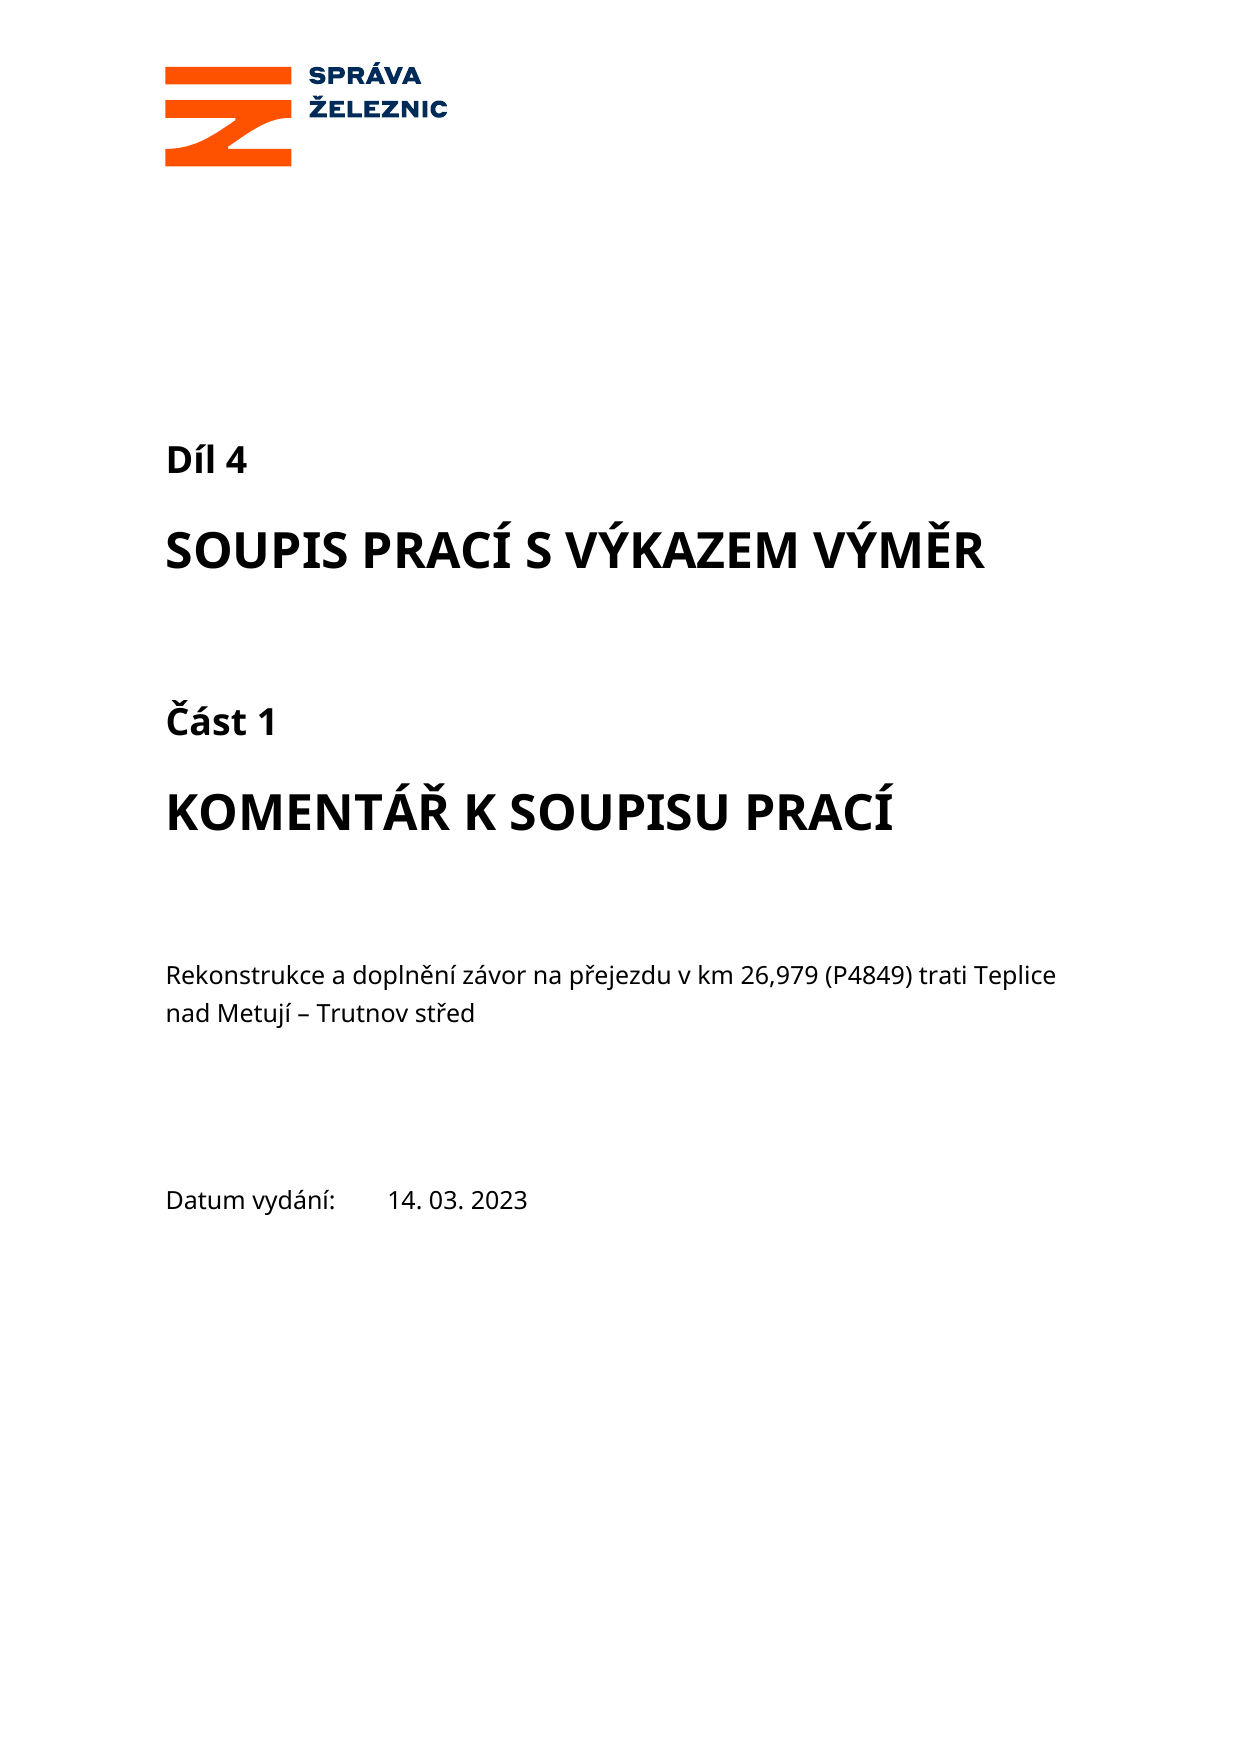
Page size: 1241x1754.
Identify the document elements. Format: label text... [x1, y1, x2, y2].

text Část 1 [165, 696, 1075, 747]
text KOMENTÁŘ K SOUPISU PRACÍ [165, 777, 1075, 845]
text Datum vydání: 14. 03. 2023 [165, 1182, 1075, 1216]
text Díl 4 [165, 433, 1075, 484]
text SOUPIS PRACÍ S VÝKAZEM VÝMĚR [165, 514, 1075, 583]
